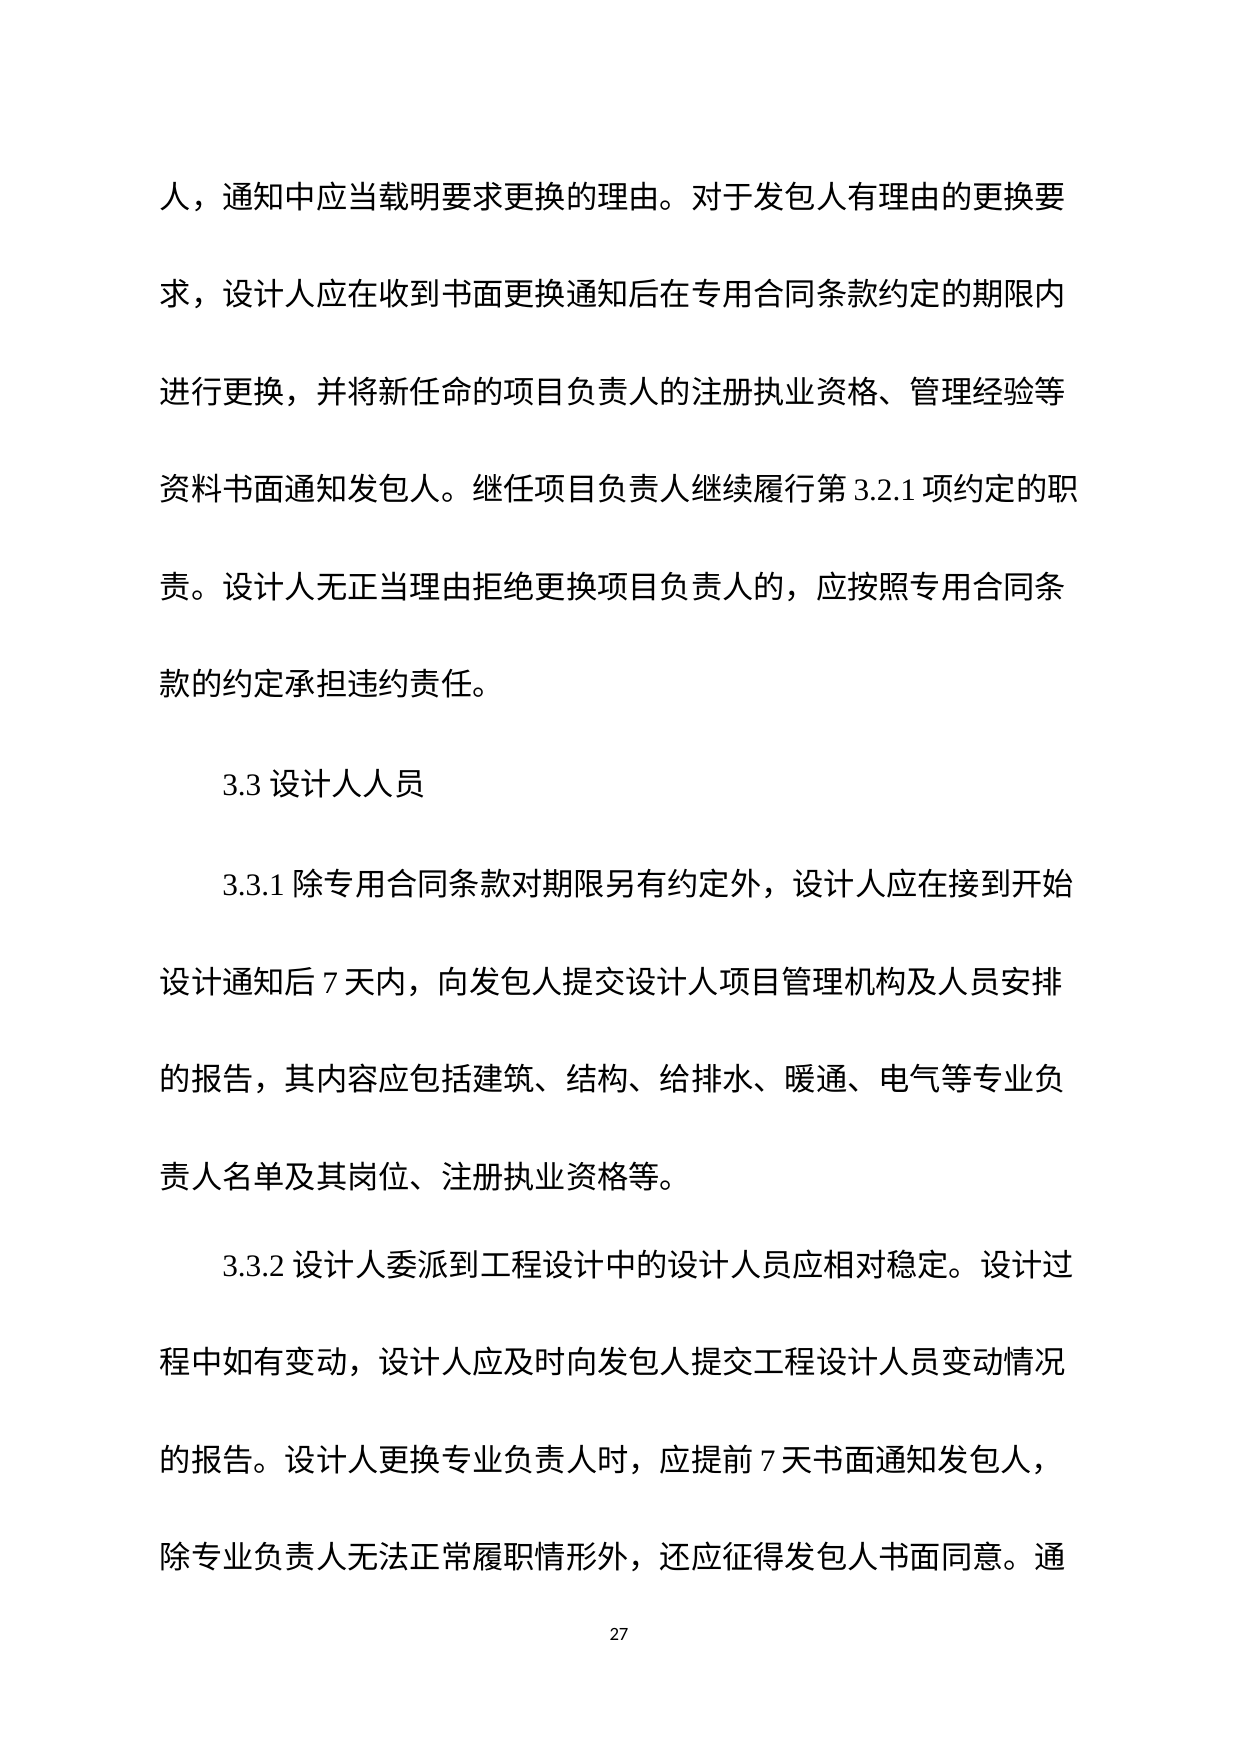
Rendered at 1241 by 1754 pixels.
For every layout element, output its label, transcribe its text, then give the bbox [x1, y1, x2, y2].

subtitle 3.3 设计人人员 [159, 749, 1078, 814]
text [159, 1230, 1078, 1587]
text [159, 162, 1078, 714]
text 3.3.1 除专用合同条款对期限另有约定外，设计人应在接到开始设计通知后7天内，向发包人提交设计人项目管理机构及人员安排的报告，其内容应包括建筑、结构、给排水、暖通、电气等专业负责人名单及其岗位、注册执业资格等。 [159, 850, 1078, 1207]
